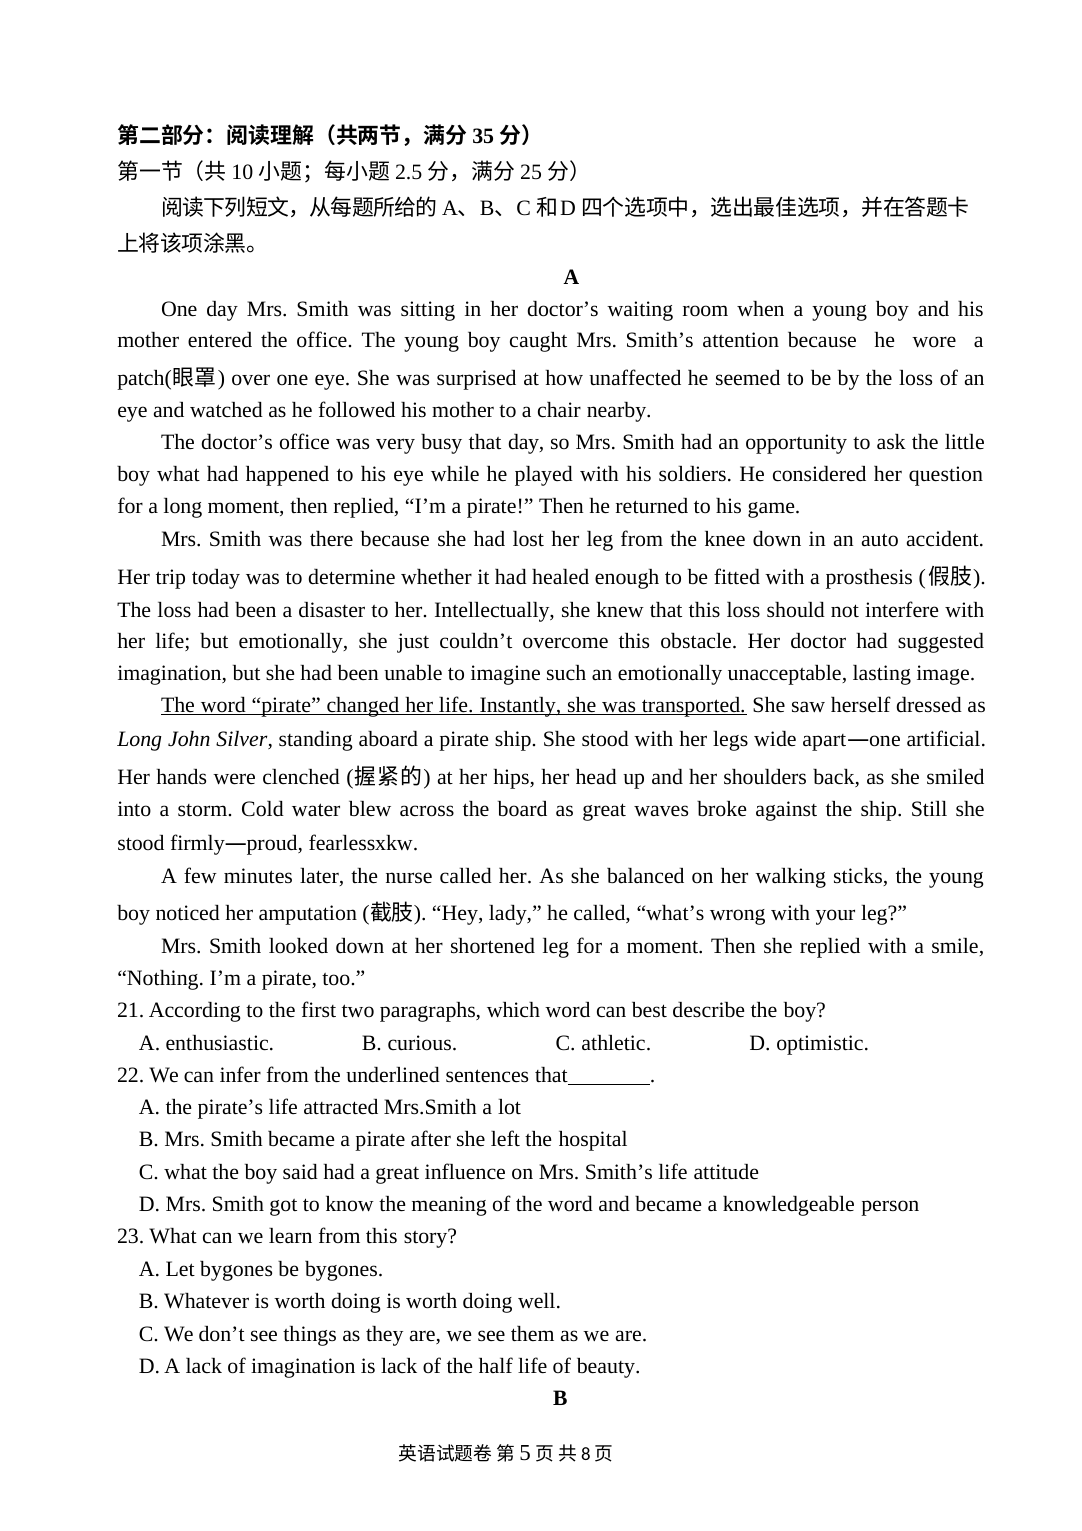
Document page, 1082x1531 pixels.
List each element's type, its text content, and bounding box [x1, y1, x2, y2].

text 阅读下列短文，从每题所给的 A、B、C 和 D 四个选项中，选出最佳选项，并在答题卡上将该项涂黑。 [117, 190, 983, 258]
list Mrs. Smith got to know the meaning of the word and became a knowledgeable person [138, 1191, 1014, 1216]
list Let bygones be bygones. [138, 1256, 1014, 1281]
text 第一节（共 10 小题；每小题 2.5 分，满分 25 分） [117, 154, 1014, 186]
text The doctor’s office was very busy that day, so Mrs. Smith had an opportunity to ask the little boy what had happened to his eye while he played with his soldiers. He considered her question for a long moment, then replied, “I’m a pirate!” Then he returned to his game. [117, 429, 985, 519]
list We don’t see things as they are, we see them as we are. [138, 1321, 1014, 1346]
list what the boy said had a great influence on Mrs. Smith’s life attitude [138, 1159, 1014, 1184]
text One day Mrs. Smith was sitting in her doctor’s waiting room when a young boy and his mother entered the office. The young boy caught Mrs. Smith’s attention because he wore a patch(眼罩) over one eye. She was surprised at how unaffected he seemed to be by the loss of an eye and watched as he followed his mother to a chair nearby. [117, 296, 985, 422]
list the pirate’s life attracted Mrs.Smith a lot [138, 1094, 1014, 1119]
list According to the first two paragraphs, which word can best describe the boy? [117, 997, 1014, 1022]
text Mrs. Smith was there because she had lost her leg from the knee down in an auto accident. Her trip today was to determine whether it had healed enough to be fitted with a prosthesis (假肢). The loss had been a disaster to her. Intellectually, she knew that this loss should not interfere with her life; but emotionally, she just couldn’t overcome this obstacle. Her doctor had suggested imagination, but she had been unable to imagine such an emotionally unacceptable, lasting image. [117, 526, 986, 685]
text 第二部分：阅读理解（共两节，满分 35 分） [117, 118, 1014, 149]
text B [553, 1385, 1014, 1411]
text Mrs. Smith looked down at her shortened leg for a moment. Then she replied with a smile, “Nothing. I’m a pirate, too.” [117, 933, 985, 990]
text A [563, 264, 1014, 289]
list We can infer from the underlined sentences that . [117, 1062, 1014, 1087]
list What can we learn from this story? [117, 1223, 1014, 1249]
text The word “pirate” changed her life. Instantly, she was transported. She saw herself dressed as Long John Silver, standing aboard a pirate ship. She stood with her legs wide apart—one artificial. Her hands were clenched (握紧的) at her hips, her head up and her shoulders back, as she smiled into a storm. Cold water blew across the board as great waves broke against the ship. Still she stood firmly—proud, fearlessxkw. [117, 692, 986, 857]
text A few minutes later, the nurse called her. As she balanced on her walking sticks, the young boy noticed her amputation (截肢). “Hey, lady,” he called, “what’s wrong with your leg?” [117, 863, 985, 926]
list A lack of imagination is lack of the half life of beauty. [138, 1353, 1014, 1378]
list Mrs. Smith became a pirate after she left the hospital [138, 1126, 1014, 1152]
list Whatever is worth doing is worth doing well. [138, 1288, 1014, 1313]
text A. enthusiastic. B. curious. C. athletic. D. optimistic. [139, 1029, 1014, 1055]
